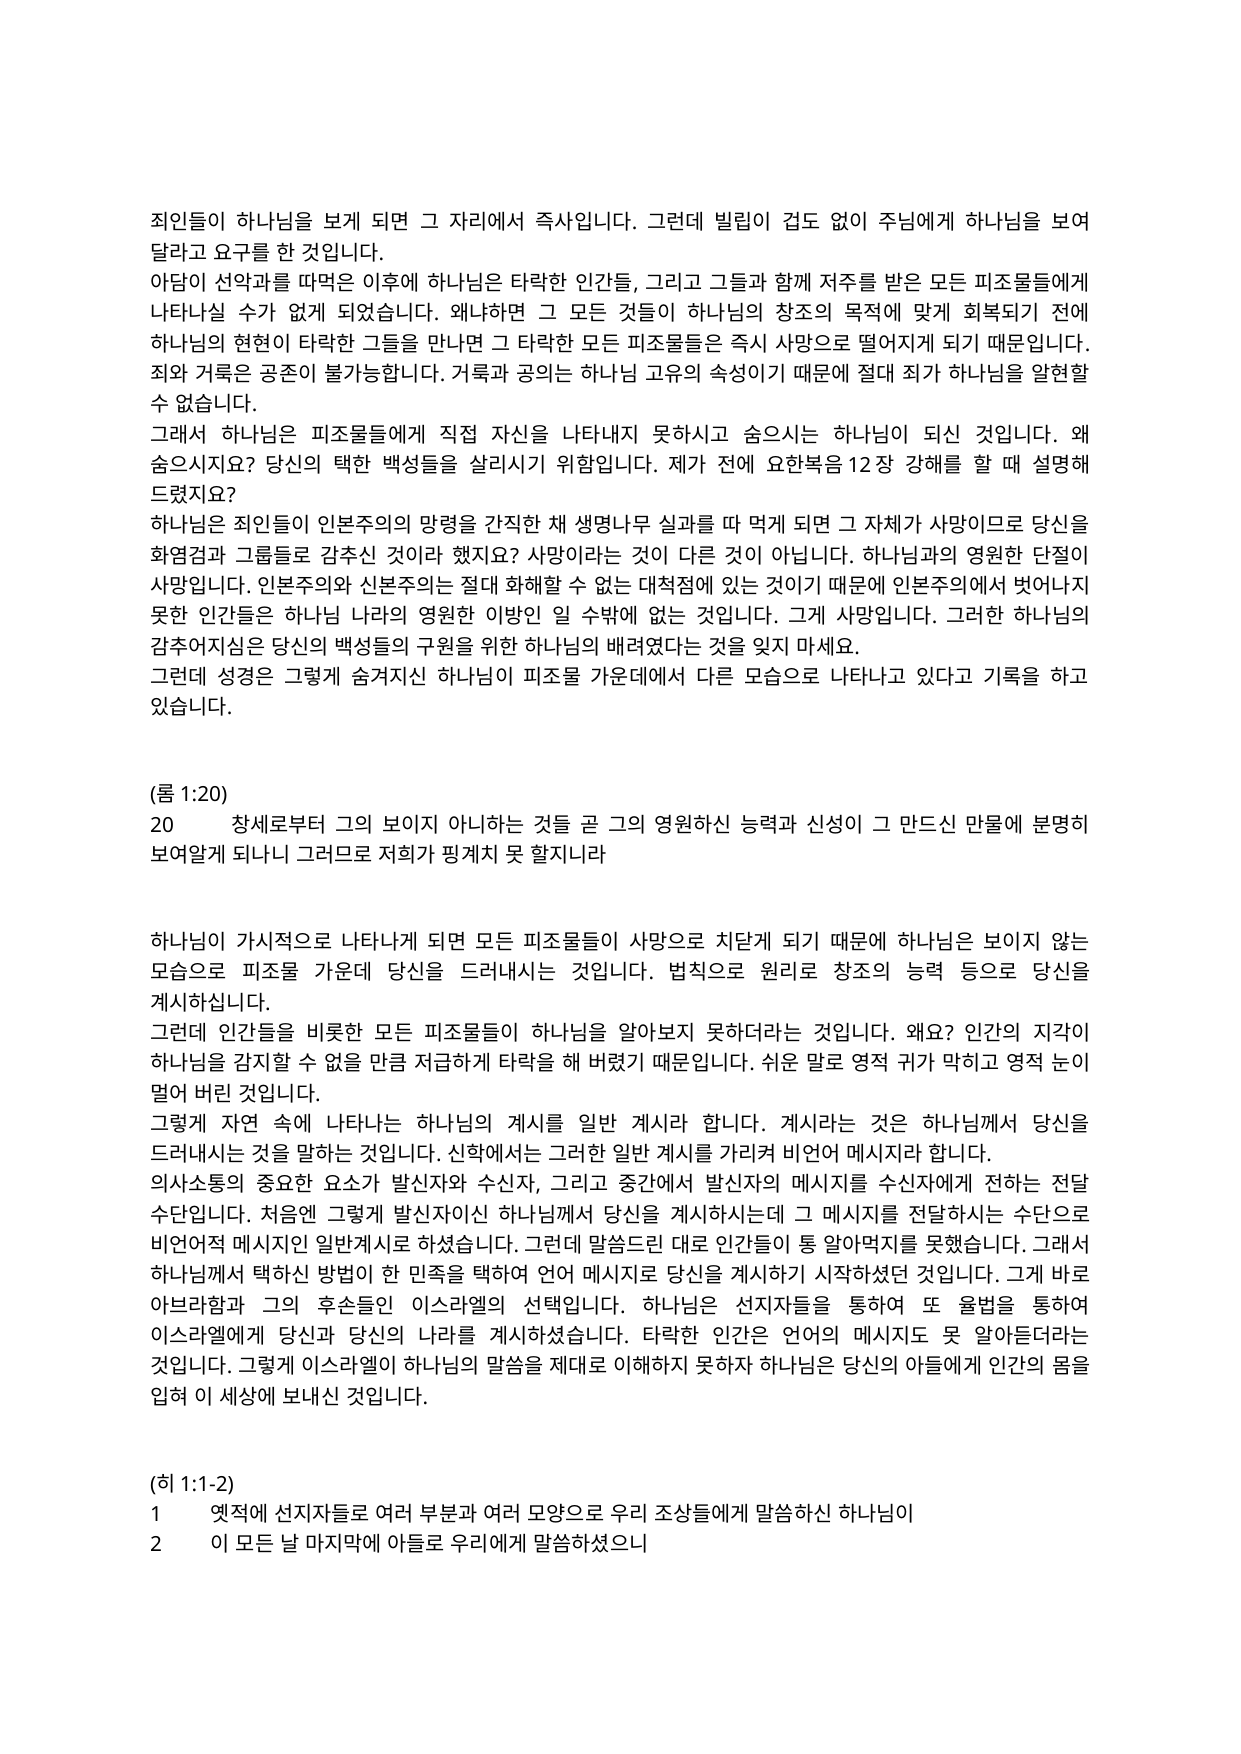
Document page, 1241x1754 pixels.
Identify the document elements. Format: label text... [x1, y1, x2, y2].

text 그런데 인간들을 비롯한 모든 피조물들이 하나님을 알아보지 못하더라는 것입니다. 왜요? 인간의 지각이 하나님을 감지할 수 없을 만큼 저급하게 타락을 해 버렸기 때문입니다. 쉬운 말로 영적 귀가 막히고 영적 눈이 멀어 버린 것입니다. [150, 1016, 1090, 1107]
text (히1:1-2) [150, 1467, 1090, 1497]
text 하나님이 가시적으로 나타나게 되면 모든 피조물들이 사망으로 치닫게 되기 때문에 하나님은 보이지 않는 모습으로 피조물 가운데 당신을 드러내시는 것입니다. 법칙으로 원리로 창조의 능력 등으로 당신을 계시하십니다. [150, 925, 1090, 1016]
text 의사소통의 중요한 요소가 발신자와 수신자, 그리고 중간에서 발신자의 메시지를 수신자에게 전하는 전달 수단입니다. 처음엔 그렇게 발신자이신 하나님께서 당신을 계시하시는데 그 메시지를 전달하시는 수단으로 비언어적 메시지인 일반계시로 하셨습니다. 그런데 말씀드린 대로 인간들이 통 알아먹지를 못했습니다. 그래서 하나님께서 택하신 방법이 한 민족을 택하여 언어 메시지로 당신을 계시하기 시작하셨던 것입니다. 그게 바로 아브라함과 그의 후손들인 이스라엘의 선택입니다. 하나님은 선지자들을 통하여 또 율법을 통하여 이스라엘에게 당신과 당신의 나라를 계시하셨습니다. 타락한 인간은 언어의 메시지도 못 알아듣더라는 것입니다. 그렇게 이스라엘이 하나님의 말씀을 제대로 이해하지 못하자 하나님은 당신의 아들에게 인간의 몸을 입혀 이 세상에 보내신 것입니다. [150, 1168, 1090, 1410]
text 그렇게 자연 속에 나타나는 하나님의 계시를 일반 계시라 합니다. 계시라는 것은 하나님께서 당신을 드러내시는 것을 말하는 것입니다. 신학에서는 그러한 일반 계시를 가리켜 비언어 메시지라 합니다. [150, 1107, 1090, 1168]
text 1 옛적에 선지자들로 여러 부분과 여러 모양으로 우리 조상들에게 말씀하신 하나님이 [150, 1497, 1090, 1528]
text 20 창세로부터 그의 보이지 아니하는 것들 곧 그의 영원하신 능력과 신성이 그 만드신 만물에 분명히 보여알게 되나니 그러므로 저희가 핑계치 못 할지니라 [150, 808, 1090, 868]
text 2 이 모든 날 마지막에 아들로 우리에게 말씀하셨으니 [150, 1528, 1090, 1558]
text 죄인들이 하나님을 보게 되면 그 자리에서 즉사입니다. 그런데 빌립이 겁도 없이 주님에게 하나님을 보여 달라고 요구를 한 것입니다. [150, 206, 1090, 266]
text 그런데 성경은 그렇게 숨겨지신 하나님이 피조물 가운데에서 다른 모습으로 나타나고 있다고 기록을 하고 있습니다. [150, 660, 1090, 721]
text 하나님은 죄인들이 인본주의의 망령을 간직한 채 생명나무 실과를 따 먹게 되면 그 자체가 사망이므로 당신을 화염검과 그룹들로 감추신 것이라 했지요? 사망이라는 것이 다른 것이 아닙니다. 하나님과의 영원한 단절이 사망입니다. 인본주의와 신본주의는 절대 화해할 수 없는 대척점에 있는 것이기 때문에 인본주의에서 벗어나지 못한 인간들은 하나님 나라의 영원한 이방인 일 수밖에 없는 것입니다. 그게 사망입니다. 그러한 하나님의 감추어지심은 당신의 백성들의 구원을 위한 하나님의 배려였다는 것을 잊지 마세요. [150, 509, 1090, 660]
text (롬1:20) [150, 778, 1090, 808]
text 아담이 선악과를 따먹은 이후에 하나님은 타락한 인간들, 그리고 그들과 함께 저주를 받은 모든 피조물들에게 나타나실 수가 없게 되었습니다. 왜냐하면 그 모든 것들이 하나님의 창조의 목적에 맞게 회복되기 전에 하나님의 현현이 타락한 그들을 만나면 그 타락한 모든 피조물들은 즉시 사망으로 떨어지게 되기 때문입니다. 죄와 거룩은 공존이 불가능합니다. 거룩과 공의는 하나님 고유의 속성이기 때문에 절대 죄가 하나님을 알현할 수 없습니다. [150, 266, 1090, 418]
text 그래서 하나님은 피조물들에게 직접 자신을 나타내지 못하시고 숨으시는 하나님이 되신 것입니다. 왜 숨으시지요? 당신의 택한 백성들을 살리시기 위함입니다. 제가 전에 요한복음12장 강해를 할 때 설명해 드렸지요? [150, 418, 1090, 509]
